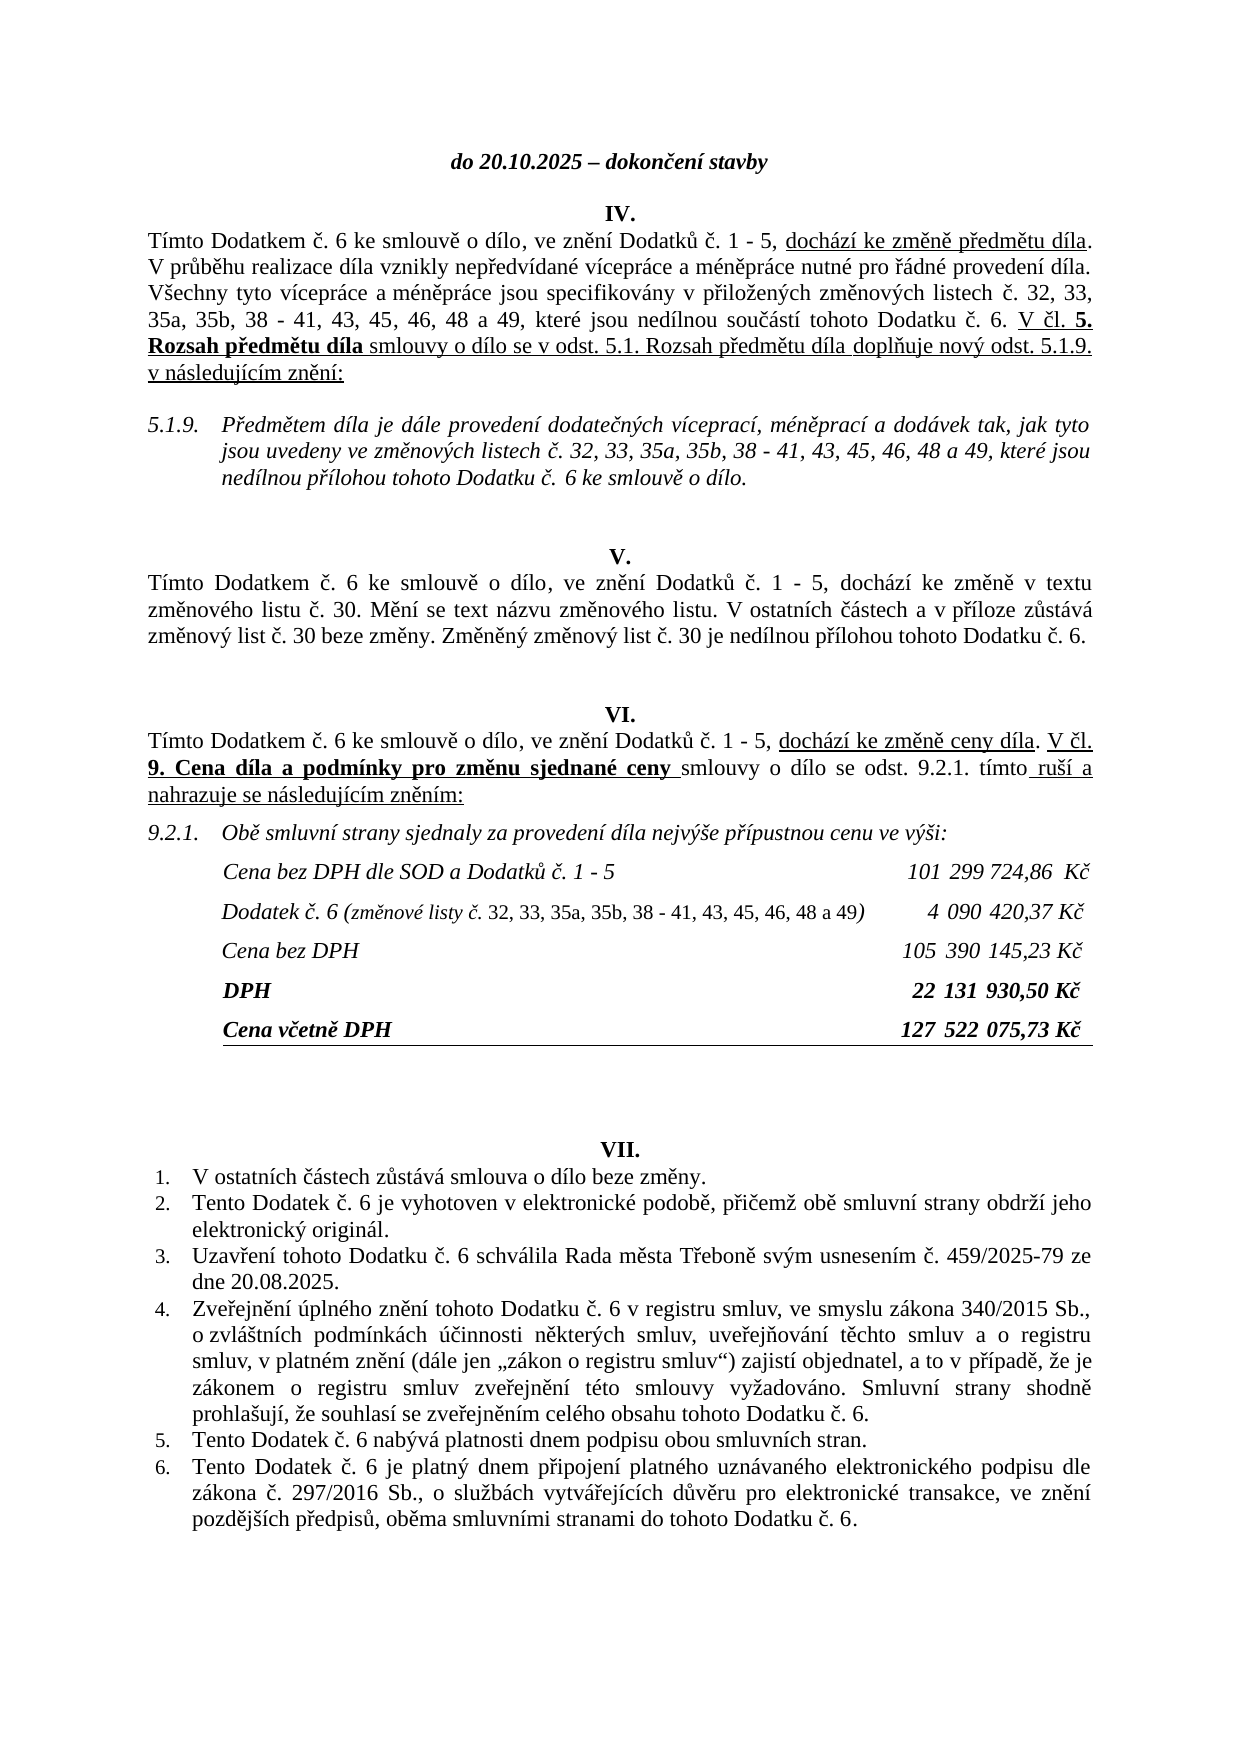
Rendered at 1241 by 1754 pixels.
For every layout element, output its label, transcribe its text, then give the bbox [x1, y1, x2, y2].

list Tento Dodatek č. 6 nabývá platnosti dnem podpisu obou smluvních stran. [155, 1426, 1093, 1453]
text VII. [148, 1137, 1093, 1163]
text V. [148, 543, 1093, 569]
text Tímto Dodatkem č. 6 ke smlouvě o dílo, ve znění Dodatků č. 1 - 5, dochází ke změně ceny díla. V čl. 9. Cena díla a podmínky pro změnu sjednané ceny smlouvy o dílo se odst. 9.2.1. tímto ruší a nahrazuje se následujícím zněním: [148, 727, 1093, 807]
text DPH 22 131 930,50 Kč [223, 977, 1093, 1003]
list Tento Dodatek č. 6 je vyhotoven v elektronické podobě, přičemž obě smluvní strany obdrží jeho elektronický originál. [155, 1189, 1093, 1242]
list Tento Dodatek č. 6 je platný dnem připojení platného uznávaného elektronického podpisu dle zákona č. 297/2016 Sb., o službách vytvářejících důvěru pro elektronické transakce, ve znění pozdějších předpisů, oběma smluvními stranami do tohoto Dodatku č. 6. [155, 1453, 1093, 1532]
text VI. [148, 701, 1093, 727]
text Cena bez DPH 105 390 145,23 Kč [221, 937, 1093, 964]
text Tímto Dodatkem č. 6 ke smlouvě o dílo, ve znění Dodatků č. 1 - 5, dochází ke změně v textu změnového listu č. 30. Mění se text názvu změnového listu. V ostatních částech a v příloze zůstává změnový list č. 30 beze změny. Změněný změnový list č. 30 je nedílnou přílohou tohoto Dodatku č. 6. [148, 569, 1093, 648]
list V ostatních částech zůstává smlouva o dílo beze změny. [154, 1163, 1093, 1189]
text Tímto Dodatkem č. 6 ke smlouvě o dílo, ve znění Dodatků č. 1 - 5, dochází ke změně předmětu díla. V průběhu realizace díla vznikly nepředvídané vícepráce a méněpráce nutné pro řádné provedení díla. Všechny tyto vícepráce a méněpráce jsou specifikovány v přiložených změnových listech č. 32, 33, 35a, 35b, 38 - 41, 43, 45, 46, 48 a 49, které jsou nedílnou součástí tohoto Dodatku č. 6. V čl. 5. Rozsah předmětu díla smlouvy o dílo se v odst. 5.1. Rozsah předmětu díla doplňuje nový odst. 5.1.9. v následujícím znění: [148, 227, 1093, 385]
list Uzavření tohoto Dodatku č. 6 schválila Rada města Třeboně svým usnesením č. 459/2025-79 ze dne 20.08.2025. [155, 1242, 1093, 1295]
text IV. [148, 200, 1093, 227]
text Cena bez DPH dle SOD a Dodatků č. 1 - 5 101 299 724,86 Kč [223, 858, 1093, 885]
text 5.1.9. Předmětem díla je dále provedení dodatečných víceprací, méněprací a dodávek tak, jak tyto jsou uvedeny ve změnových listech č. 32, 33, 35a, 35b, 38 - 41, 43, 45, 46, 48 a 49, které jsou nedílnou přílohou tohoto Dodatku č. 6 ke smlouvě o dílo. [148, 411, 1093, 490]
text 9.2.1. Obě smluvní strany sjednaly za provedení díla nejvýše přípustnou cenu ve výši: [148, 819, 1093, 846]
text Cena včetně DPH 127 522 075,73 Kč [223, 1016, 1093, 1045]
text do 20.10.2025 – dokončení stavby [148, 148, 1093, 174]
list Zveřejnění úplného znění tohoto Dodatku č. 6 v registru smluv, ve smyslu zákona 340/2015 Sb., o zvláštních podmínkách účinnosti některých smluv, uveřejňování těchto smluv a o registru smluv, v platném znění (dále jen „zákon o registru smluv“) zajistí objednatel, a to v případě, že je zákonem o registru smluv zveřejnění této smlouvy vyžadováno. Smluvní strany shodně prohlašují, že souhlasí se zveřejněním celého obsahu tohoto Dodatku č. 6. [154, 1295, 1093, 1426]
text Dodatek č. 6 (změnové listy č. 32, 33, 35a, 35b, 38 - 41, 43, 45, 46, 48 a 49) 4 090 420,37 Kč [221, 898, 1093, 924]
